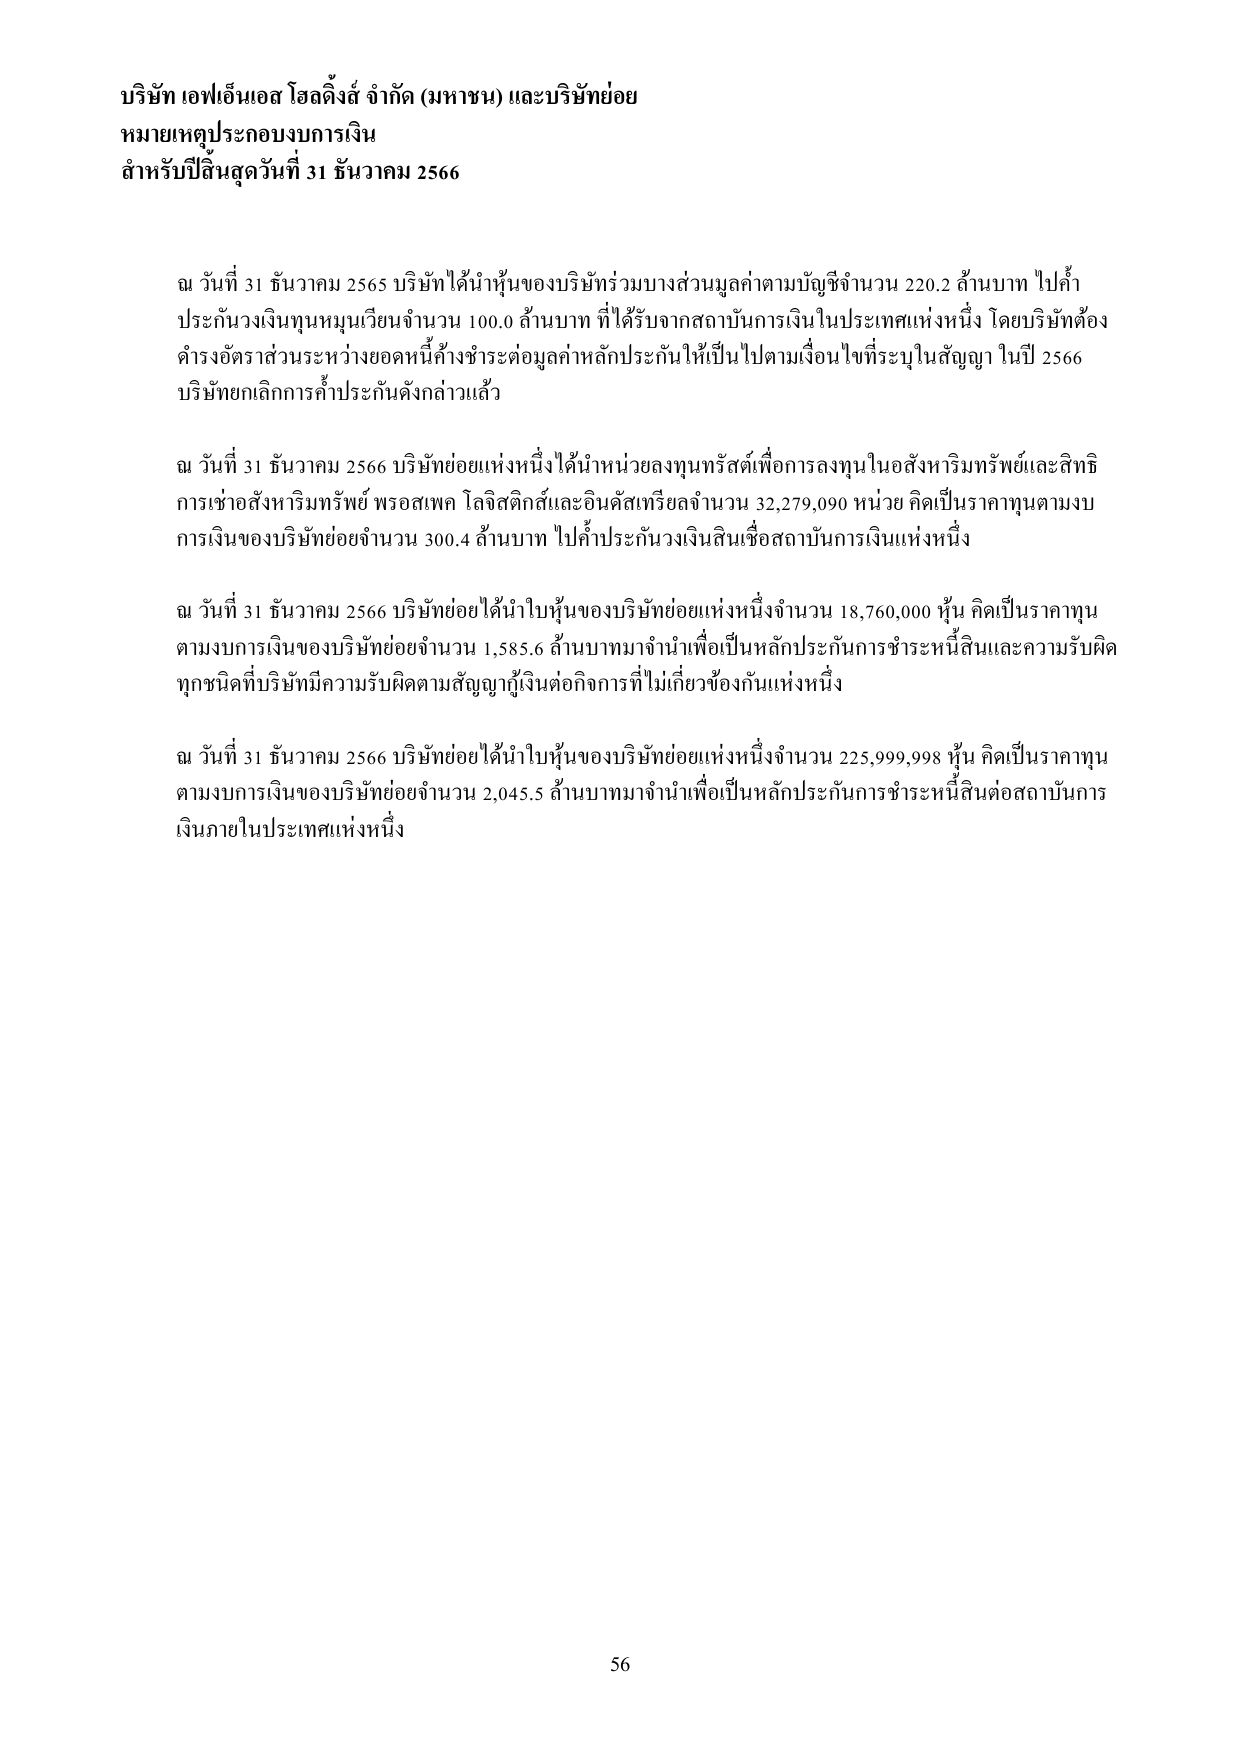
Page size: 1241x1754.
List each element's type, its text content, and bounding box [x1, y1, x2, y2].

text ณ วันที่ 31 ธันวาคม 2566 บริษัทย่อยได้นำใบหุ้นของบริษัทย่อยแห่งหนึ่งจำนวน 18,760,000 หุ้น คิดเป็นราคาทุนตามงบการเงินของบริษัทย่อยจำนวน 1,585.6 ล้านบาทมาจำนำเพื่อเป็นหลักประกันการชำระหนี้สินและความรับผิดทุกชนิดที่บริษัทมีความรับผิดตามสัญญากู้เงินต่อกิจการที่ไม่เกี่ยวข้องกันแห่งหนึ่ง [176, 590, 1120, 699]
text ณ วันที่ 31 ธันวาคม 2566 บริษัทย่อยได้นำใบหุ้นของบริษัทย่อยแห่งหนึ่งจำนวน 225,999,998 หุ้น คิดเป็นราคาทุนตามงบการเงินของบริษัทย่อยจำนวน 2,045.5 ล้านบาทมาจำนำเพื่อเป็นหลักประกันการชำระหนี้สินต่อสถาบันการเงินภายในประเทศแห่งหนึ่ง [176, 736, 1120, 844]
text ณ วันที่ 31 ธันวาคม 2566 บริษัทย่อยแห่งหนึ่งได้นำหน่วยลงทุนทรัสต์เพื่อการลงทุนในอสังหาริมทรัพย์และสิทธิการเช่าอสังหาริมทรัพย์ พรอสเพค โลจิสติกส์และอินดัสเทรียลจำนวน 32,279,090 หน่วย คิดเป็นราคาทุนตามงบการเงินของบริษัทย่อยจำนวน 300.4 ล้านบาท ไปค้ำประกันวงเงินสินเชื่อสถาบันการเงินแห่งหนึ่ง [176, 445, 1120, 554]
text ณ วันที่ 31 ธันวาคม 2565 บริษัทได้นำหุ้นของบริษัทร่วมบางส่วนมูลค่าตามบัญชีจำนวน 220.2 ล้านบาท ไปค้ำประกันวงเงินทุนหมุนเวียนจำนวน 100.0 ล้านบาท ที่ได้รับจากสถาบันการเงินในประเทศแห่งหนึ่ง โดยบริษัทต้องดำรงอัตราส่วนระหว่างยอดหนี้ค้างชำระต่อมูลค่าหลักประกันให้เป็นไปตามเงื่อนไขที่ระบุในสัญญา ในปี 2566 บริษัทยกเลิกการค้ำประกันดังกล่าวแล้ว [177, 263, 1120, 408]
